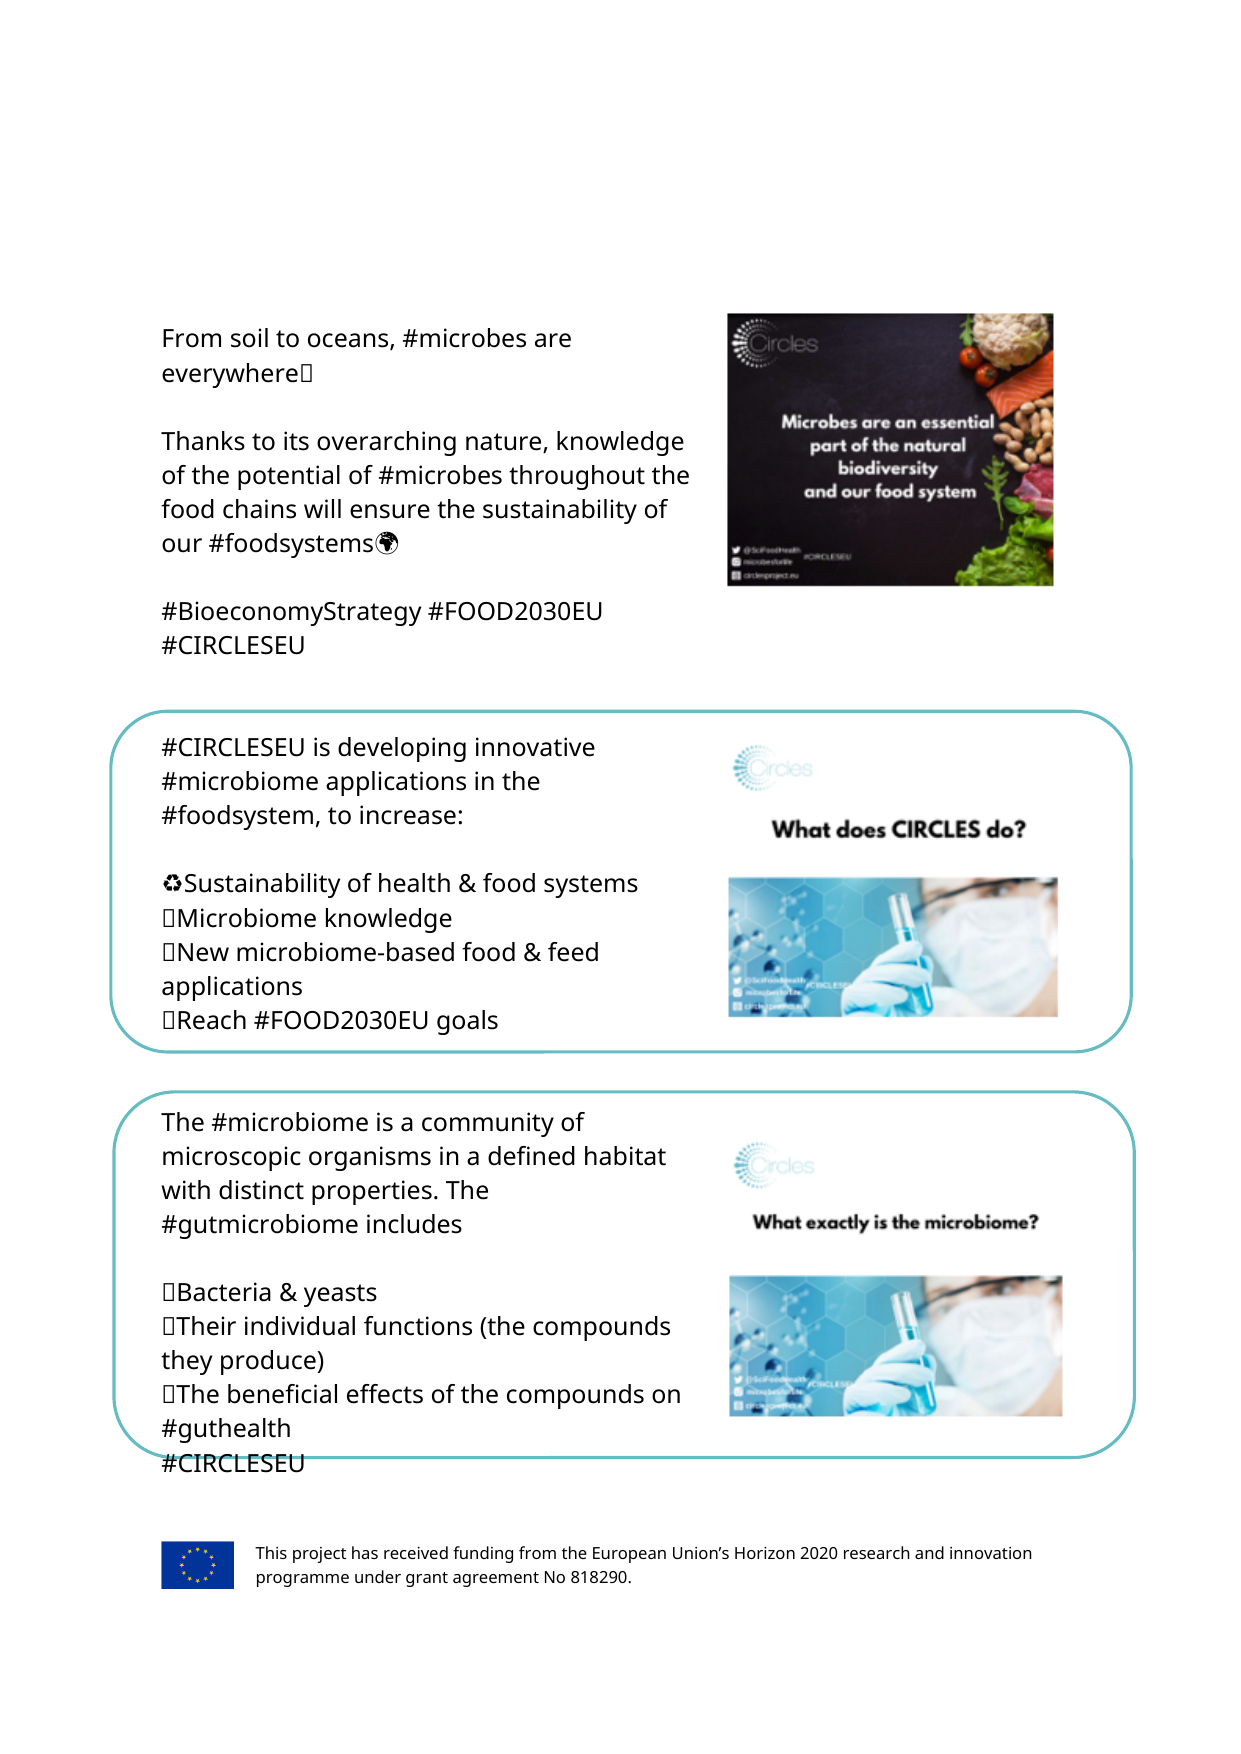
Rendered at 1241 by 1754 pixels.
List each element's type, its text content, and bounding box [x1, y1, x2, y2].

table_cell [704, 287, 1088, 662]
picture [162, 1542, 234, 1589]
table_cell #CIRCLESEU is developing innovative #microbiome applications in the #foodsystem, to increase: ♻️Sustainability of health & food systems 💭Microbiome knowledge ✨New microbiome-based food & feed applications ✅Reach #FOOD2030EU goals [150, 662, 703, 1036]
picture [725, 1133, 1069, 1423]
table_cell [704, 662, 1088, 1036]
picture [723, 309, 1060, 591]
picture [721, 740, 1066, 1022]
table_cell From soil to oceans, #microbes are everywhere🦠 Thanks to its overarching nature, knowledge of the potential of #microbes throughout the food chains will ensure the sustainability of our #foodsystems🌍 #BioeconomyStrategy #FOOD2030EU #CIRCLESEU [150, 287, 703, 662]
table_cell [704, 1036, 1088, 1479]
